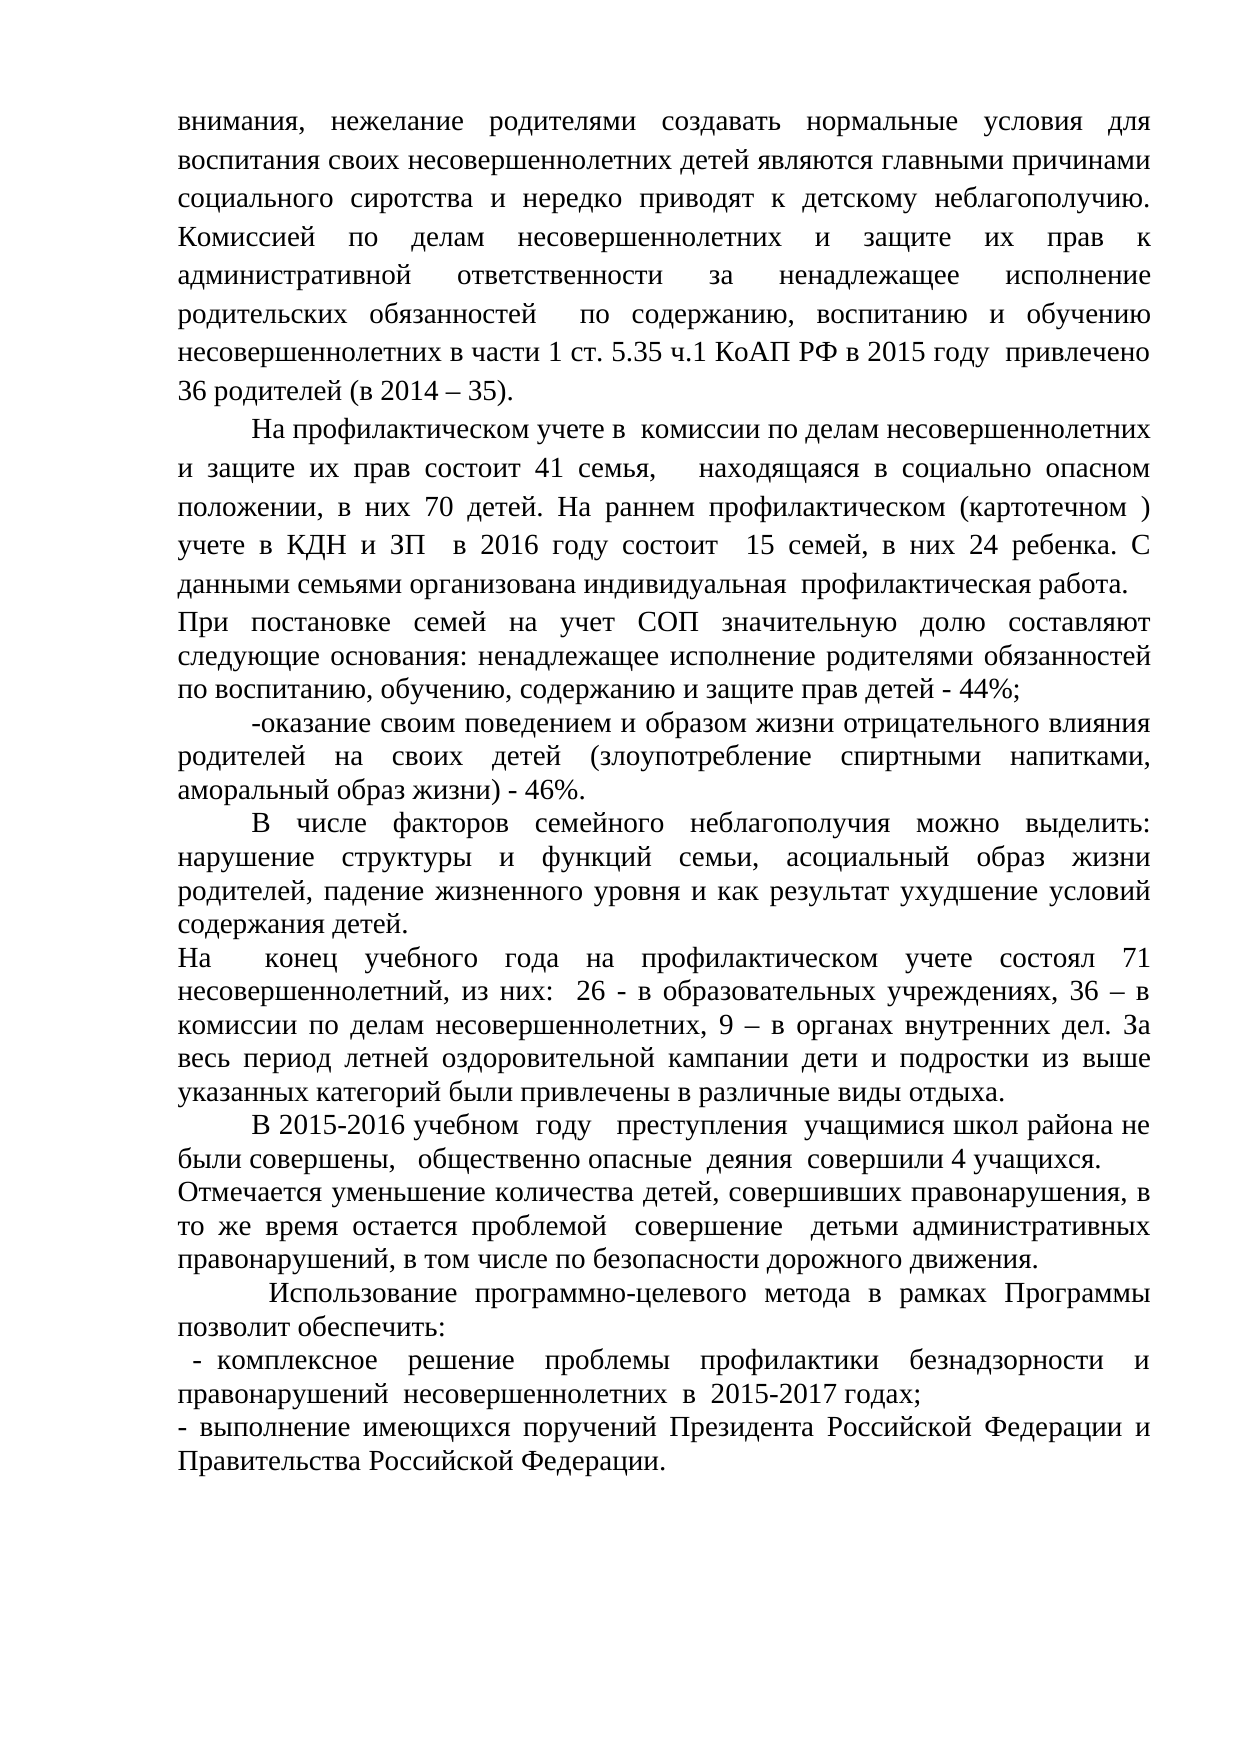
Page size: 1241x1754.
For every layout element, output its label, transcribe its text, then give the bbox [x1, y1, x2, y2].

text Использование программно-целевого метода в рамках Программы позволит обеспечить: [177, 1275, 1152, 1342]
text На профилактическом учете в комиссии по делам несовершеннолетних и защите их прав состоит 41 семья, находящаяся в социально опасном положении, в них 70 детей. На раннем профилактическом (картотечном ) учете в КДН и ЗП в 2016 году состоит 15 семей, в них 24 ребенка. С данными семьями организована индивидуальная профилактическая работа. [177, 412, 1152, 599]
text - комплексное решение проблемы профилактики безнадзорности и правонарушений несовершеннолетних в 2015-2017 годах; [177, 1342, 1152, 1409]
text При постановке семей на учет СОП значительную долю составляют следующие основания: ненадлежащее исполнение родителями обязанностей по воспитанию, обучению, содержанию и защите прав детей - 44%; [177, 604, 1152, 705]
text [177, 103, 1152, 407]
text В 2015-2016 учебном году преступления учащимися школ района не были совершены, общественно опасные деяния совершили 4 учащихся. [177, 1107, 1152, 1174]
text - выполнение имеющихся поручений Президента Российской Федерации и Правительства Российской Федерации. [177, 1409, 1152, 1476]
text Отмечается уменьшение количества детей, совершивших правонарушения, в то же время остается проблемой совершение детьми административных правонарушений, в том числе по безопасности дорожного движения. [177, 1174, 1152, 1275]
text На конец учебного года на профилактическом учете состоял 71 несовершеннолетний, из них: 26 - в образовательных учреждениях, 36 – в комиссии по делам несовершеннолетних, 9 – в органах внутренних дел. За весь период летней оздоровительной кампании дети и подростки из выше указанных категорий были привлечены в различные виды отдыха. [177, 940, 1152, 1107]
text -оказание своим поведением и образом жизни отрицательного влияния родителей на своих детей (злоупотребление спиртными напитками, аморальный образ жизни) - 46%. [177, 705, 1152, 806]
text В числе факторов семейного неблагополучия можно выделить: нарушение структуры и функций семьи, асоциальный образ жизни родителей, падение жизненного уровня и как результат ухудшение условий содержания детей. [177, 806, 1152, 940]
